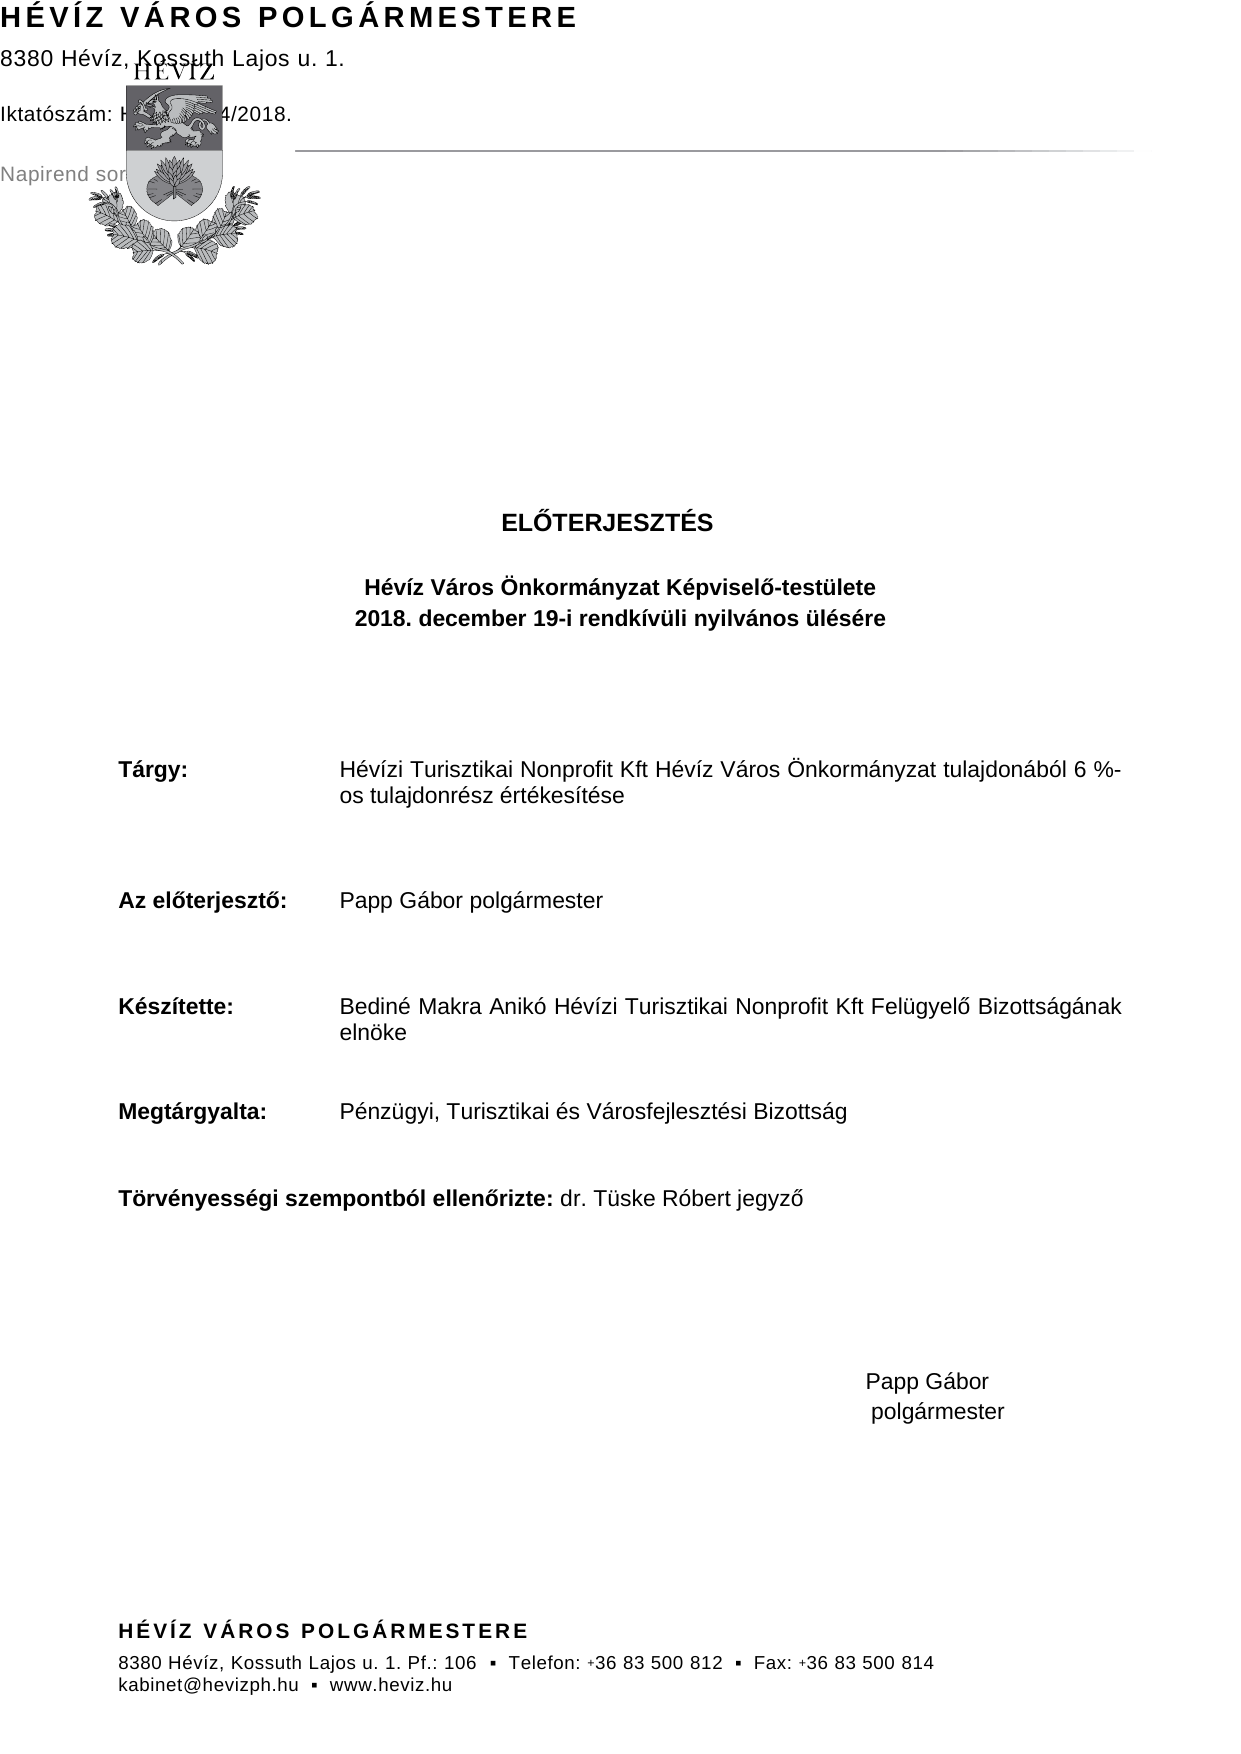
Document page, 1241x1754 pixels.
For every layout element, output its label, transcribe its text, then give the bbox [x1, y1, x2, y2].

text Papp Gábor [118, 1368, 1122, 1394]
text 2018. december 19-i rendkívüli nyilvános ülésére [118, 604, 1122, 631]
text Az előterjesztő: polgármester [118, 887, 1122, 914]
text Tárgy: Hévízi Turisztikai Nonprofit Kft Hévíz Város Önkormányzat tulajdonából 6 %-os tulajdonrész értékesítése [118, 756, 1122, 808]
text polgármester [118, 1398, 1122, 1424]
text Készítette: Bediné Makra Anikó Hévízi Turisztikai Nonprofit Kft Felügyelő Bizottságának elnöke [118, 993, 1122, 1045]
text Törvényességi szempontból ellenőrizte: dr. Tüske Róbert jegyző [118, 1185, 1122, 1211]
text ELŐTERJESZTÉS [118, 508, 1122, 537]
text Megtárgyalta: Pénzügyi, Turisztikai és Városfejlesztési Bizottság [118, 1098, 1122, 1124]
text Hévíz Város Önkormányzat Képviselő-testülete [118, 574, 1122, 601]
